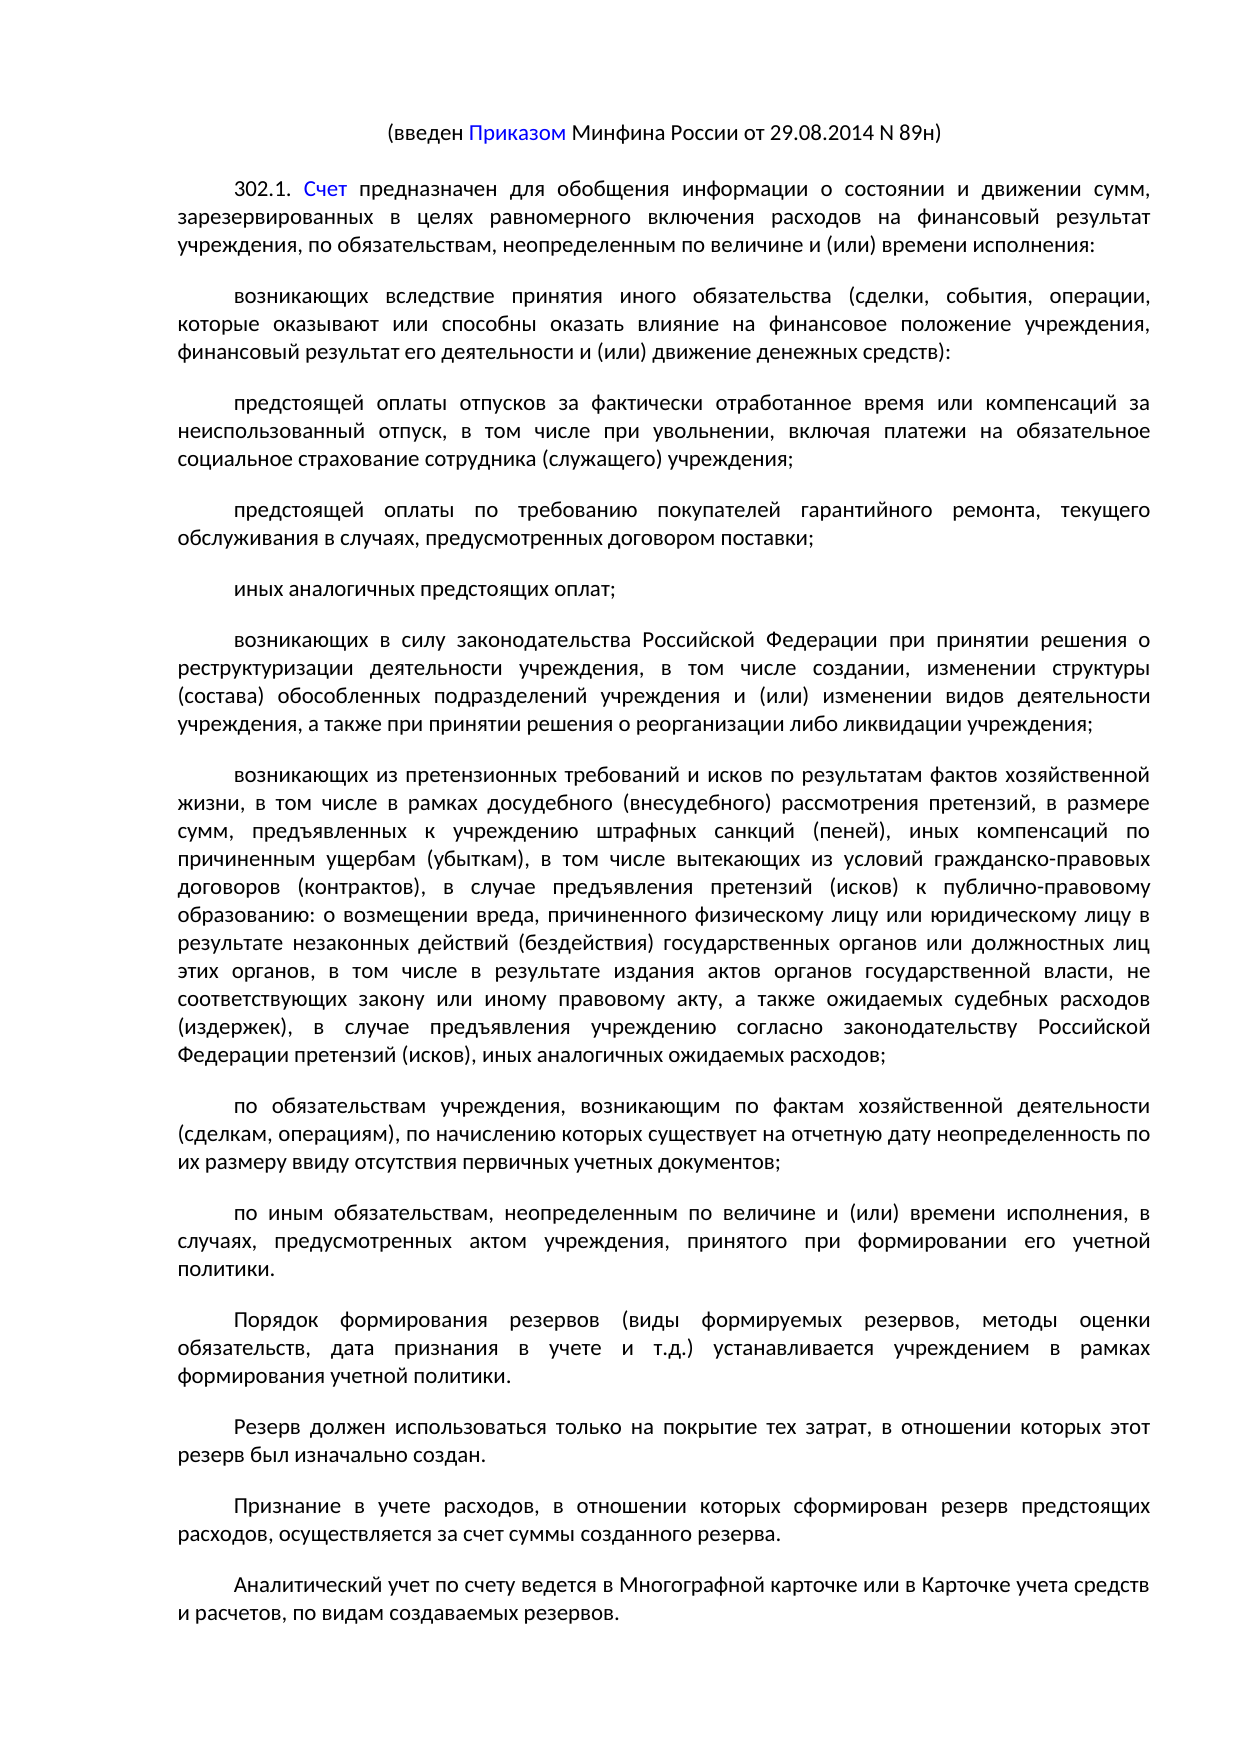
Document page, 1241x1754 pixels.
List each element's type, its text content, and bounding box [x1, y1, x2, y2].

text по обязательствам учреждения, возникающим по фактам хозяйственной деятельности (сделкам, операциям), по начислению которых существует на отчетную дату неопределенность по их размеру ввиду отсутствия первичных учетных документов; [177, 1091, 1152, 1175]
text по иным обязательствам, неопределенным по величине и (или) времени исполнения, в случаях, предусмотренных актом учреждения, принятого при формировании его учетной политики. [177, 1198, 1152, 1282]
text Резерв должен использоваться только на покрытие тех затрат, в отношении которых этот резерв был изначально создан. [177, 1412, 1152, 1468]
text Признание в учете расходов, в отношении которых сформирован резерв предстоящих расходов, осуществляется за счет суммы созданного резерва. [177, 1491, 1152, 1547]
text возникающих в силу законодательства Российской Федерации при принятии решения о реструктуризации деятельности учреждения, в том числе создании, изменении структуры (состава) обособленных подразделений учреждения и (или) изменении видов деятельности учреждения, а также при принятии решения о реорганизации либо ликвидации учреждения; [177, 625, 1152, 737]
text 302.1. Счет предназначен для обобщения информации о состоянии и движении сумм, зарезервированных в целях равномерного включения расходов на финансовый результат учреждения, по обязательствам, неопределенным по величине и (или) времени исполнения: [177, 174, 1152, 258]
text предстоящей оплаты по требованию покупателей гарантийного ремонта, текущего обслуживания в случаях, предусмотренных договором поставки; [177, 495, 1152, 551]
text (введен Приказом Минфина России от 29.08.2014 N 89н) [177, 118, 1152, 146]
text предстоящей оплаты отпусков за фактически отработанное время или компенсаций за неиспользованный отпуск, в том числе при увольнении, включая платежи на обязательное социальное страхование сотрудника (служащего) учреждения; [177, 388, 1152, 472]
text иных аналогичных предстоящих оплат; [177, 574, 1152, 602]
text возникающих из претензионных требований и исков по результатам фактов хозяйственной жизни, в том числе в рамках досудебного (внесудебного) рассмотрения претензий, в размере сумм, предъявленных к учреждению штрафных санкций (пеней), иных компенсаций по причиненным ущербам (убыткам), в том числе вытекающих из условий гражданско-правовых договоров (контрактов), в случае предъявления претензий (исков) к публично-правовому образованию: о возмещении вреда, причиненного физическому лицу или юридическому лицу в результате незаконных действий (бездействия) государственных органов или должностных лиц этих органов, в том числе в результате издания актов органов государственной власти, не соответствующих закону или иному правовому акту, а также ожидаемых судебных расходов (издержек), в случае предъявления учреждению согласно законодательству Российской Федерации претензий (исков), иных аналогичных ожидаемых расходов; [177, 760, 1152, 1068]
text Аналитический учет по счету ведется в Многографной карточке или в Карточке учета средств и расчетов, по видам создаваемых резервов. [177, 1570, 1152, 1626]
text возникающих вследствие принятия иного обязательства (сделки, события, операции, которые оказывают или способны оказать влияние на финансовое положение учреждения, финансовый результат его деятельности и (или) движение денежных средств): [177, 281, 1152, 365]
text Порядок формирования резервов (виды формируемых резервов, методы оценки обязательств, дата признания в учете и т.д.) устанавливается учреждением в рамках формирования учетной политики. [177, 1305, 1152, 1389]
